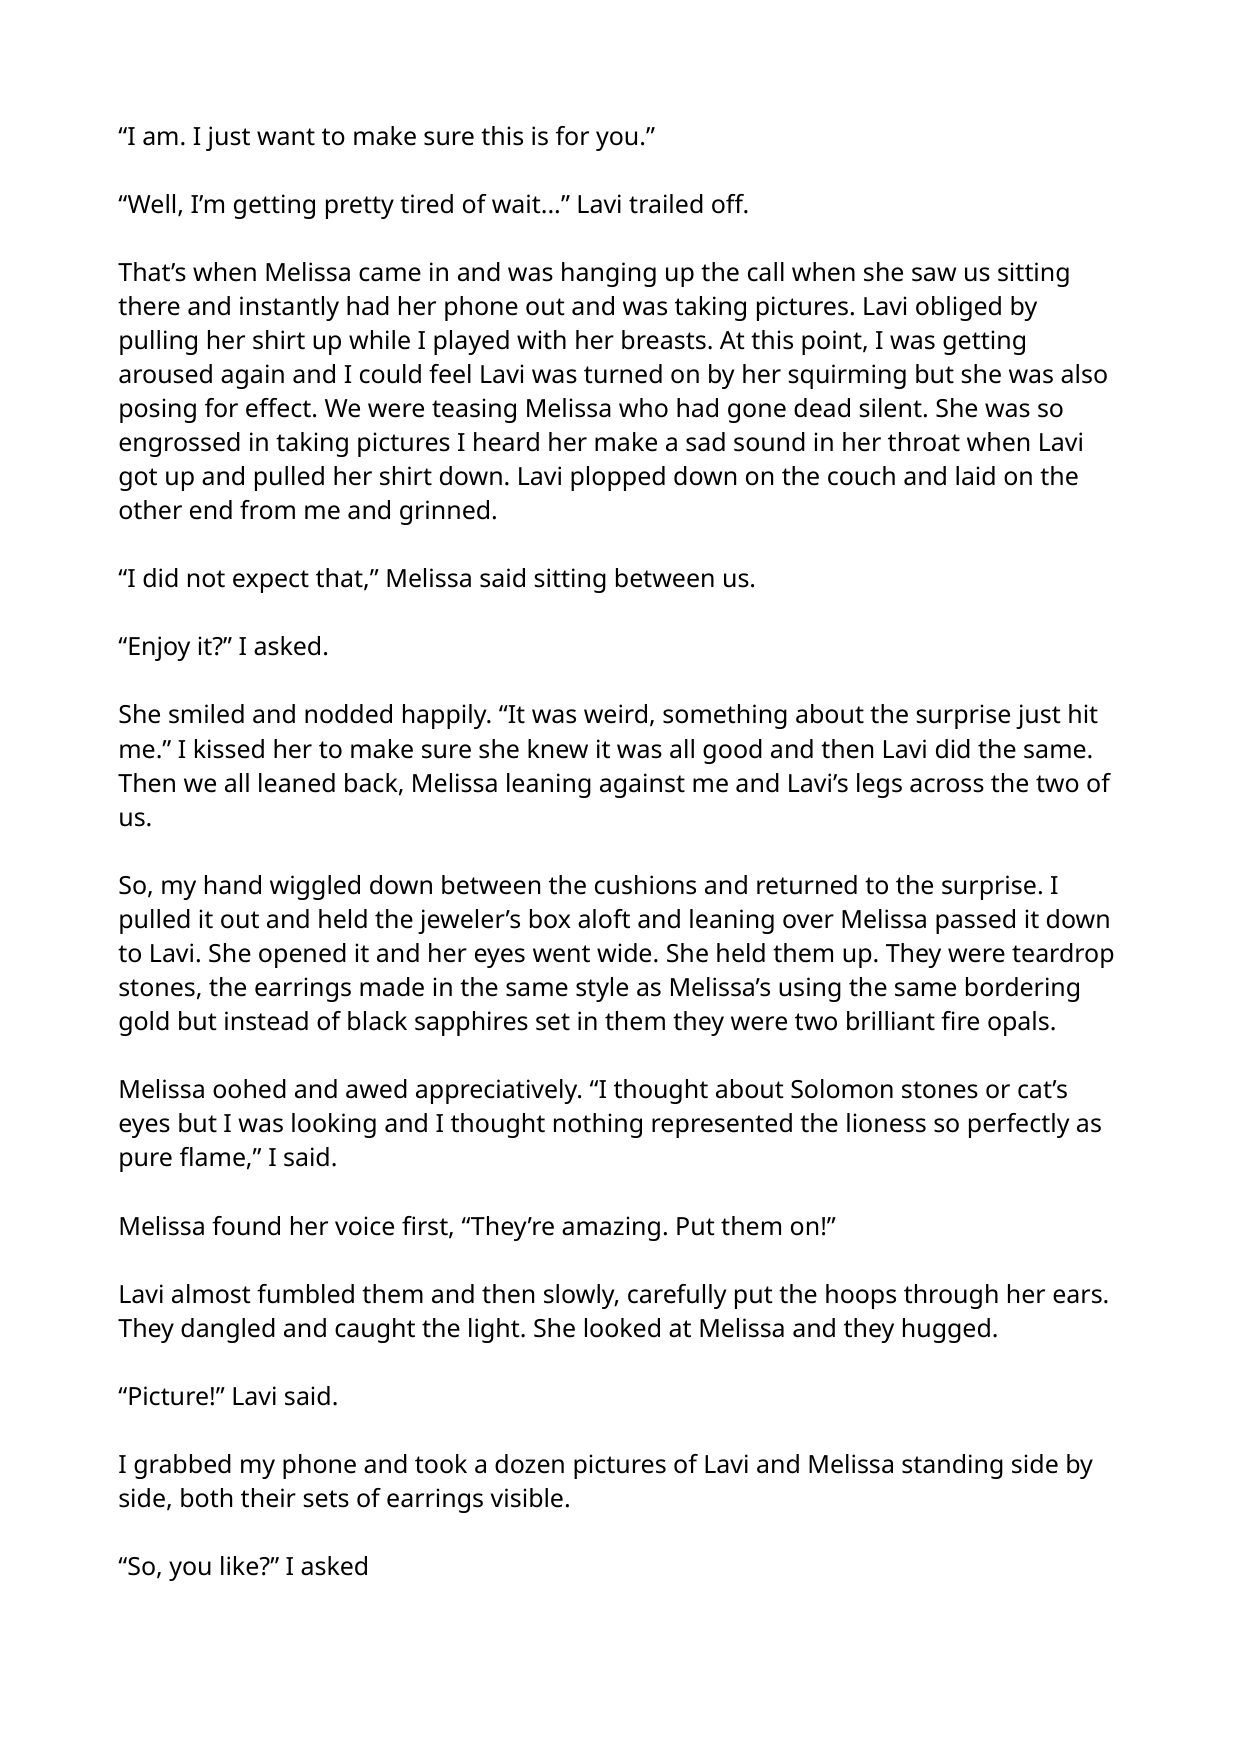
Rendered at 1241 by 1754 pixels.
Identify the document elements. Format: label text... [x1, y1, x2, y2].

text “Picture!” Lavi said. [118, 1378, 1122, 1412]
text She smiled and nodded happily. “It was weird, something about the surprise just hit me.” I kissed her to make sure she knew it was all good and then Lavi did the same. Then we all leaned back, Melissa leaning against me and Lavi’s legs across the two of us. [118, 697, 1122, 833]
text Melissa found her voice first, “They’re amazing. Put them on!” [118, 1208, 1122, 1242]
text “Well, I’m getting pretty tired of wait...” Lavi trailed off. [118, 186, 1122, 220]
text Lavi almost fumbled them and then slowly, carefully put the hoops through her ears. They dangled and caught the light. She looked at Melissa and they hugged. [118, 1276, 1122, 1344]
text That’s when Melissa came in and was hanging up the call when she saw us sitting there and instantly had her phone out and was taking pictures. Lavi obliged by pulling her shirt up while I played with her breasts. At this point, I was getting aroused again and I could feel Lavi was turned on by her squirming but she was also posing for effect. We were teasing Melissa who had gone dead silent. She was so engrossed in taking pictures I heard her make a sad sound in her throat when Lavi got up and pulled her shirt down. Lavi plopped down on the couch and laid on the other end from me and grinned. [118, 254, 1122, 527]
text “I am. I just want to make sure this is for you.” [118, 118, 1122, 152]
text Melissa oohed and awed appreciatively. “I thought about Solomon stones or cat’s eyes but I was looking and I thought nothing represented the lioness so perfectly as pure flame,” I said. [118, 1072, 1122, 1174]
text So, my hand wiggled down between the cushions and returned to the surprise. I pulled it out and held the jeweler’s box aloft and leaning over Melissa passed it down to Lavi. She opened it and her eyes went wide. She held them up. They were teardrop stones, the earrings made in the same style as Melissa’s using the same bordering gold but instead of black sapphires set in them they were two brilliant fire opals. [118, 867, 1122, 1038]
text I grabbed my phone and took a dozen pictures of Lavi and Melissa standing side by side, both their sets of earrings visible. [118, 1447, 1122, 1515]
text “Enjoy it?” I asked. [118, 629, 1122, 663]
text “I did not expect that,” Melissa said sitting between us. [118, 561, 1122, 595]
text “So, you like?” I asked [118, 1549, 1122, 1583]
